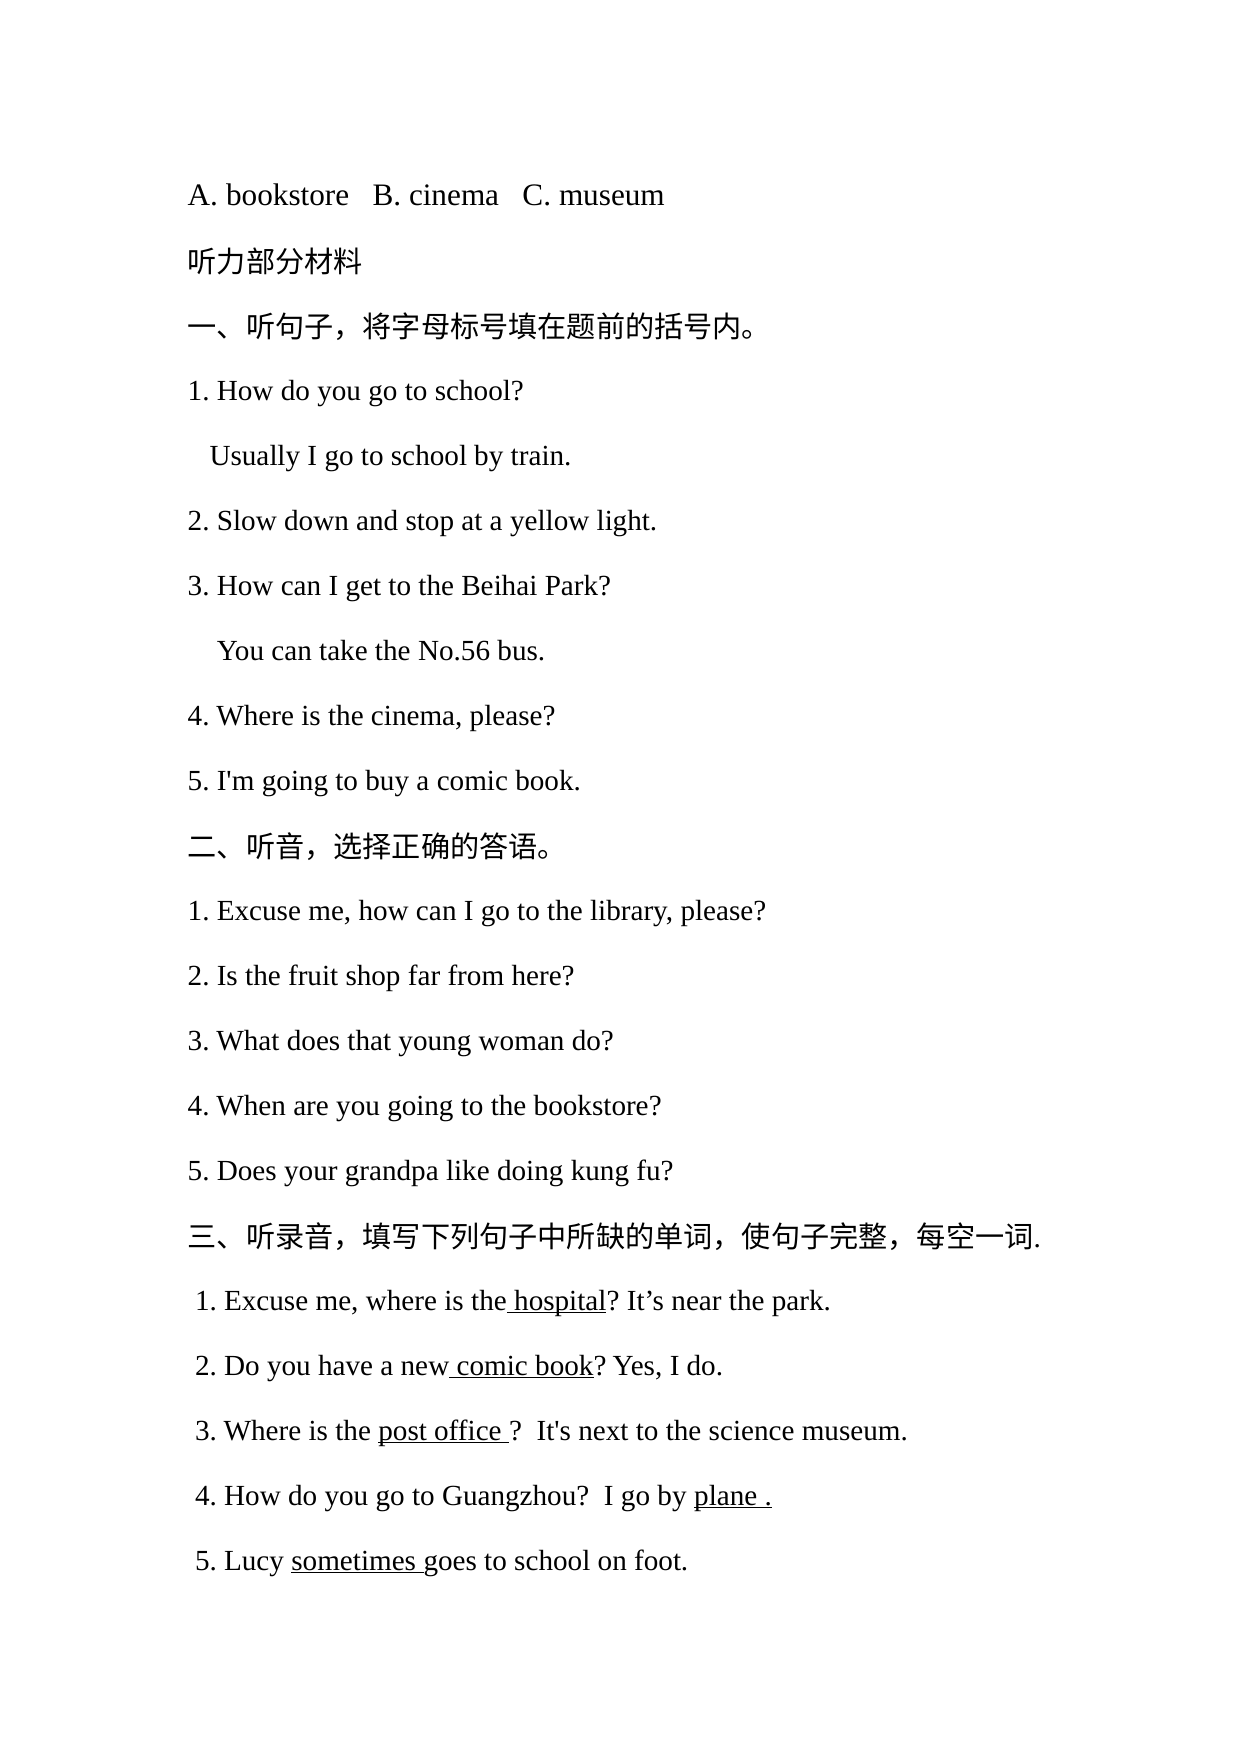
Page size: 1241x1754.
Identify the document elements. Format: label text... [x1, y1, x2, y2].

text 3. How can I get to the Beihai Park? [187, 552, 1053, 617]
text 5. Lucy sometimes goes to school on foot. [187, 1527, 1053, 1592]
text 1. How do you go to school? [187, 357, 1053, 422]
text 5. I'm going to buy a comic book. [187, 747, 1053, 812]
text 1. Excuse me, where is the hospital? It’s near the park. [187, 1267, 1053, 1332]
text 2. Do you have a new comic book? Yes, I do. [187, 1332, 1053, 1397]
text You can take the No.56 bus. [187, 617, 1053, 682]
list bookstore B. cinema C. museum [187, 162, 1053, 227]
text 4. Where is the cinema, please? [187, 682, 1053, 747]
text 三、听录音，填写下列句子中所缺的单词，使句子完整，每空一词. [187, 1202, 1053, 1267]
text 听力部分材料 [187, 227, 1053, 292]
text 一、听句子，将字母标号填在题前的括号内。 [187, 292, 1053, 357]
text 二、听音，选择正确的答语。 1. Excuse me, how can I go to the library, please? 2. Is the fruit shop far from here? 3. What does that young woman do? 4. When are you going to the bookstore? 新 课 标第 一 网 5. Does your grandpa like doing kung fu? [187, 812, 1053, 1202]
text 4. How do you go to Guangzhou? I go by plane . [187, 1462, 1053, 1527]
text 2. Slow down and stop at a yellow light. [187, 487, 1053, 552]
text 3. Where is the post office ? It's next to the science museum. [187, 1397, 1053, 1462]
text Usually I go to school by train. [187, 422, 1053, 487]
